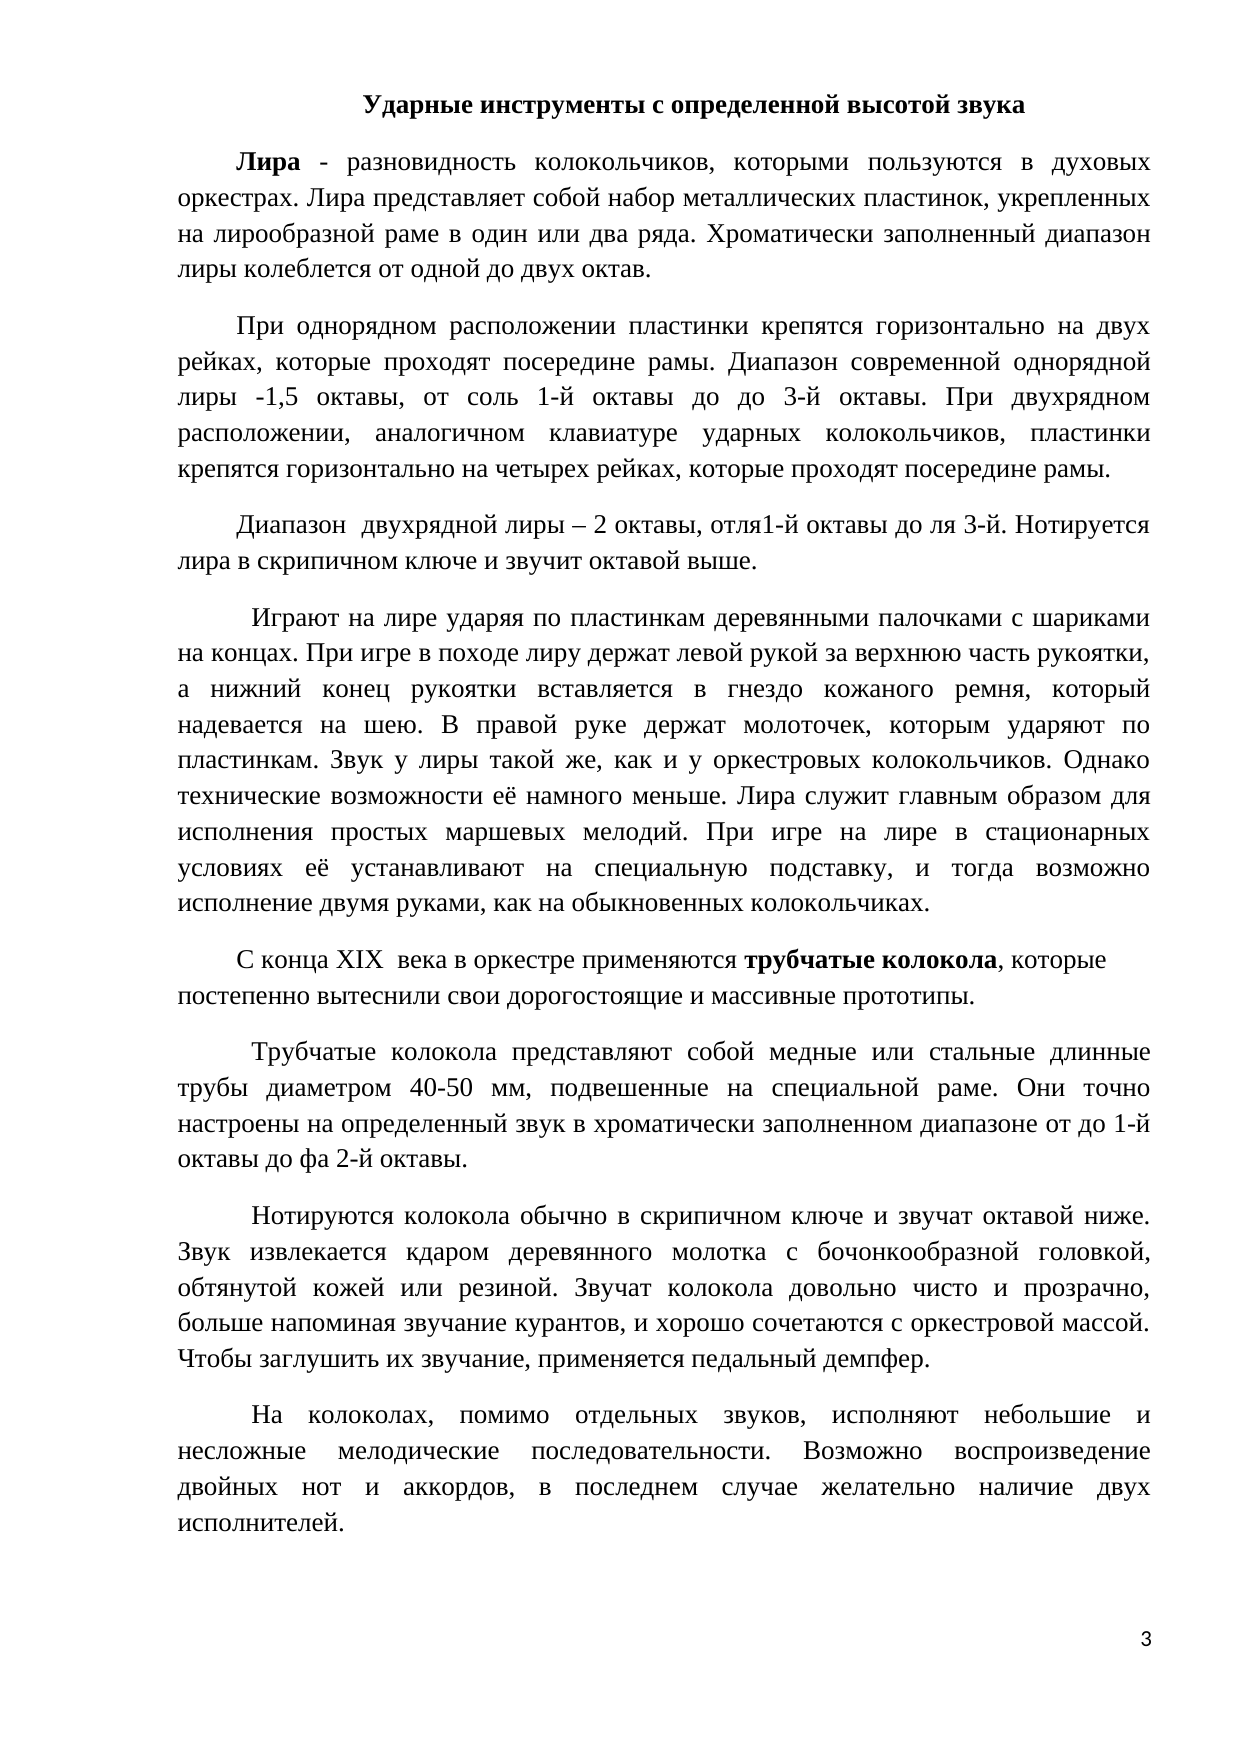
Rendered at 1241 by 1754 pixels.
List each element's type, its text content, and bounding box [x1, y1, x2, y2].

text Лира - разновидность колокольчиков, которыми пользуются в духовых оркестрах. Лира представляет собой набор металлических пластинок, укрепленных на лирообразной раме в один или два ряда. Хроматически заполненный диапазон лиры колеблется от одной до двух октав. [177, 145, 1152, 283]
text Диапазон двухрядной лиры – 2 октавы, отля1-й октавы до ля 3-й. Нотируется лира в скрипичном ключе и звучит октавой выше. [177, 508, 1152, 575]
text Ударные инструменты с определенной высотой звука [177, 89, 1152, 120]
text С конца XIX века в оркестре применяются трубчатые колокола, которые постепенно вытеснили свои дорогостоящие и массивные прототипы. [177, 943, 1152, 1010]
text При однорядном расположении пластинки крепятся горизонтально на двух рейках, которые проходят посередине рамы. Диапазон современной однорядной лиры -1,5 октавы, от соль 1-й октавы до до 3-й октавы. При двухрядном расположении, аналогичном клавиатуре ударных колокольчиков, пластинки крепятся горизонтально на четырех рейках, которые проходят посередине рамы. [177, 309, 1152, 483]
text Играют на лире ударяя по пластинкам деревянными палочками с шариками на концах. При игре в походе лиру держат левой рукой за верхнюю часть рукоятки, а нижний конец рукоятки вставляется в гнездо кожаного ремня, который надевается на шею. В правой руке держат молоточек, которым ударяют по пластинкам. Звук у лиры такой же, как и у оркестровых колокольчиков. Однако технические возможности её намного меньше. Лира служит главным образом для исполнения простых маршевых мелодий. При игре на лире в стационарных условиях её устанавливают на специальную подставку, и тогда возможно исполнение двумя руками, как на обыкновенных колокольчиках. [177, 601, 1152, 918]
text Трубчатые колокола представляют собой медные или стальные длинные трубы диаметром 40-50 мм, подвешенные на специальной раме. Они точно настроены на определенный звук в хроматически заполненном диапазоне от до 1-й октавы до фа 2-й октавы. [177, 1035, 1152, 1174]
text Нотируются колокола обычно в скрипичном ключе и звучат октавой ниже. Звук извлекается кдаром деревянного молотка с бочонкообразной головкой, обтянутой кожей или резиной. Звучат колокола довольно чисто и прозрачно, больше напоминая звучание курантов, и хорошо сочетаются с оркестровой массой. Чтобы заглушить их звучание, применяется педальный демпфер. [177, 1199, 1152, 1373]
text На колоколах, помимо отдельных звуков, исполняют небольшие и несложные мелодические последовательности. Возможно воспроизведение двойных нот и аккордов, в последнем случае желательно наличие двух исполнителей. [177, 1399, 1152, 1537]
